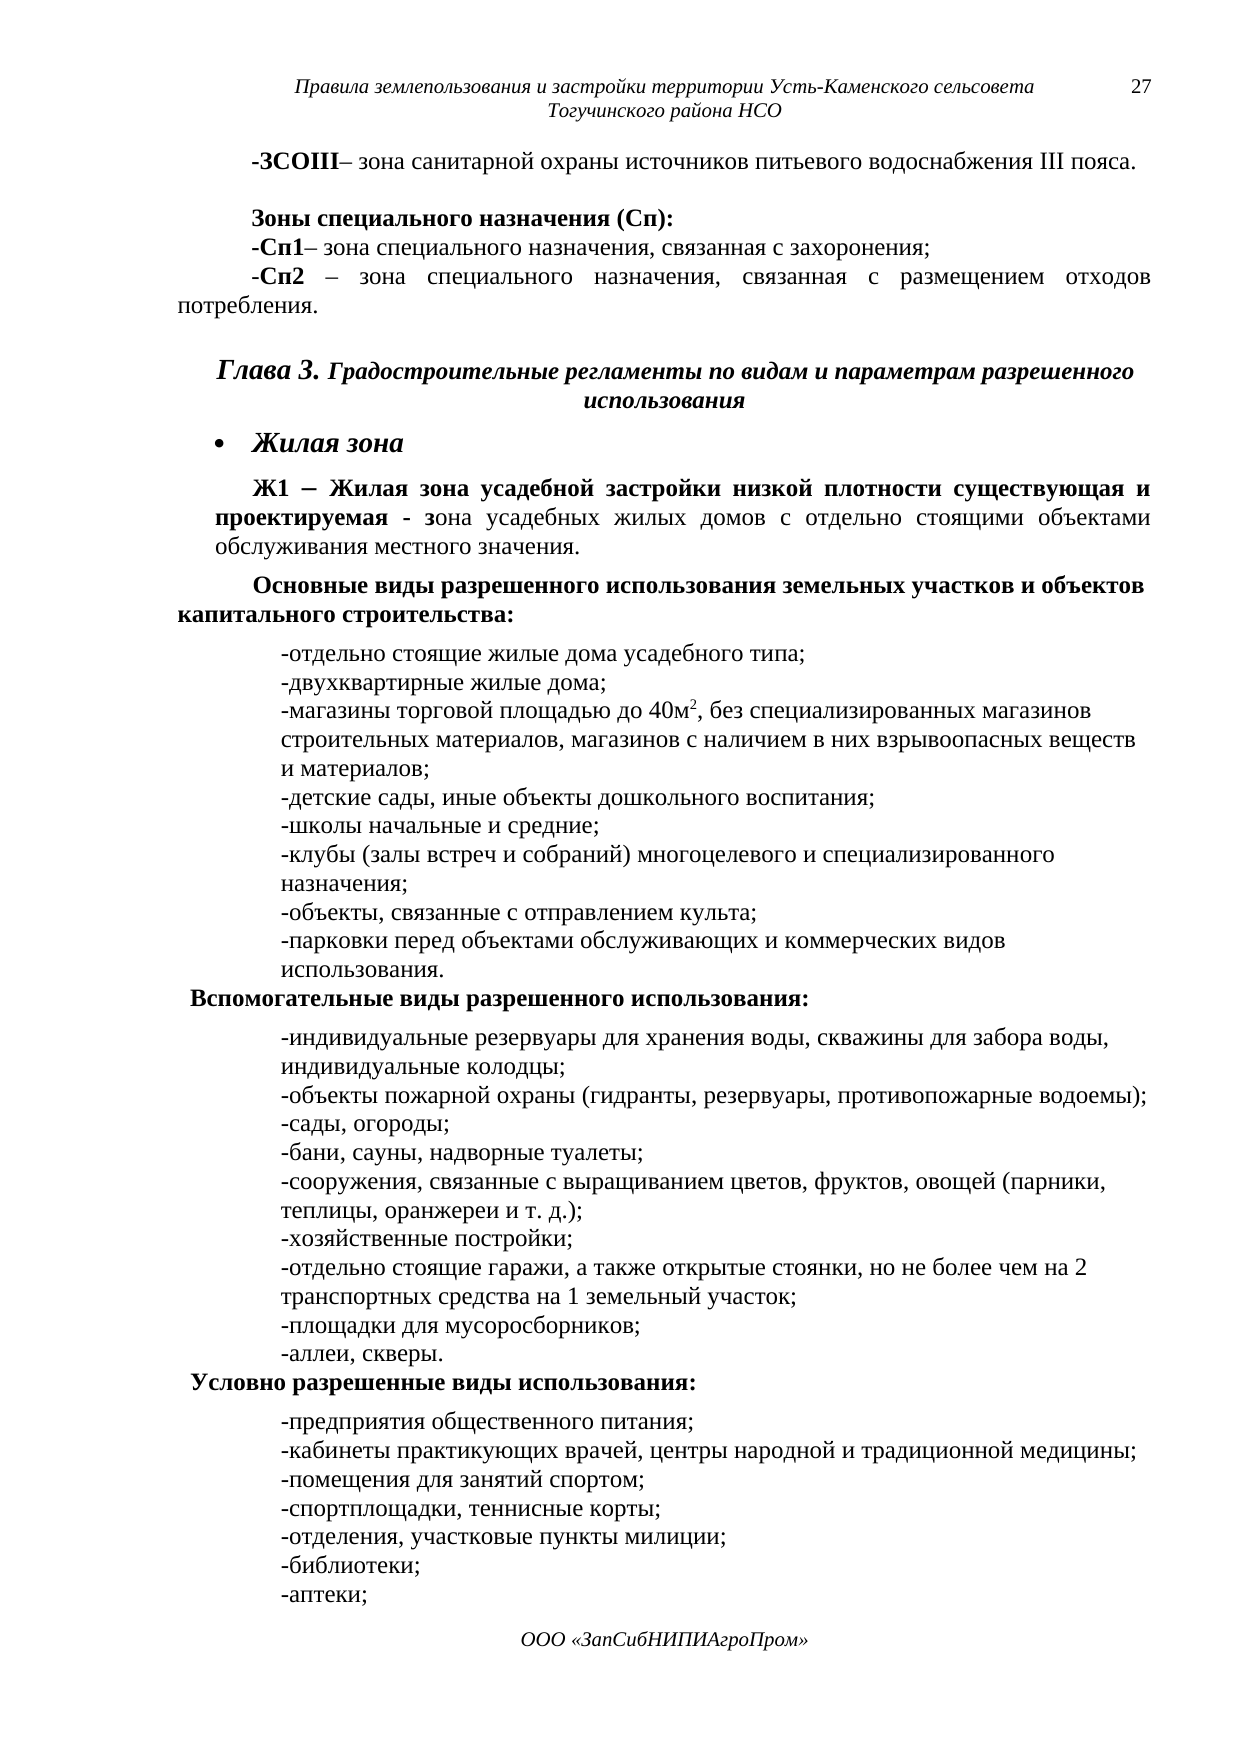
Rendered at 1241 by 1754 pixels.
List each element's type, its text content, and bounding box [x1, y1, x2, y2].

text Зоны специального назначения (Сп): [177, 203, 1152, 232]
text Условно разрешенные виды использования: [177, 1367, 1152, 1396]
text -магазины торговой площадью до 40м2, без специализированных магазинов строительных материалов, магазинов с наличием в них взрывоопасных веществ и материалов; [281, 696, 1152, 782]
text -сады, огороды; [281, 1108, 1152, 1137]
list Жилая зона [215, 425, 1152, 458]
text -спортплощадки, теннисные корты; [281, 1493, 1152, 1521]
text -клубы (залы встреч и собраний) многоцелевого и специализированного назначения; [281, 839, 1152, 897]
text -аптеки; [281, 1579, 1152, 1608]
text -бани, сауны, надворные туалеты; [281, 1137, 1152, 1166]
text -библиотеки; [281, 1550, 1152, 1579]
text -сооружения, связанные с выращиванием цветов, фруктов, овощей (парники, теплицы, оранжереи и т. д.); [281, 1166, 1152, 1223]
text -двухквартирные жилые дома; [281, 667, 1152, 696]
text -площадки для мусоросборников; [281, 1310, 1152, 1338]
text Глава 3. Градостроительные регламенты по видам и параметрам разрешенного использования [177, 352, 1152, 414]
text Основные виды разрешенного использования земельных участков и объектов капитального строительства: [177, 570, 1152, 628]
text -помещения для занятий спортом; [281, 1464, 1152, 1493]
text -Сп2 – зона специального назначения, связанная с размещением отходов потребления. [177, 261, 1152, 318]
text -парковки перед объектами обслуживающих и коммерческих видов использования. [281, 926, 1152, 983]
text -аллеи, скверы. [281, 1338, 1152, 1367]
text -отдельно стоящие жилые дома усадебного типа; [281, 638, 1152, 667]
text -школы начальные и средние; [281, 811, 1152, 839]
text -отделения, участковые пункты милиции; [281, 1521, 1152, 1550]
text -хозяйственные постройки; [281, 1223, 1152, 1252]
text Вспомогательные виды разрешенного использования: [177, 983, 1152, 1012]
text -отдельно стоящие гаражи, а также открытые стоянки, но не более чем на 2 транспортных средства на 1 земельный участок; [281, 1252, 1152, 1310]
text -объекты, связанные с отправлением культа; [281, 897, 1152, 926]
text -ЗСОIII– зона санитарной охраны источников питьевого водоснабжения III пояса. [177, 146, 1152, 175]
text -кабинеты практикующих врачей, центры народной и традиционной медицины; [281, 1435, 1152, 1464]
text -предприятия общественного питания; [281, 1406, 1152, 1435]
text -детские сады, иные объекты дошкольного воспитания; [281, 782, 1152, 811]
text -объекты пожарной охраны (гидранты, резервуары, противопожарные водоемы); [281, 1080, 1152, 1108]
text Ж1 – Жилая зона усадебной застройки низкой плотности существующая и проектируемая - зона усадебных жилых домов с отдельно стоящими объектами обслуживания местного значения. [215, 469, 1152, 560]
text -Сп1– зона специального назначения, связанная с захоронения; [177, 232, 1152, 261]
text -индивидуальные резервуары для хранения воды, скважины для забора воды, индивидуальные колодцы; [281, 1022, 1152, 1080]
